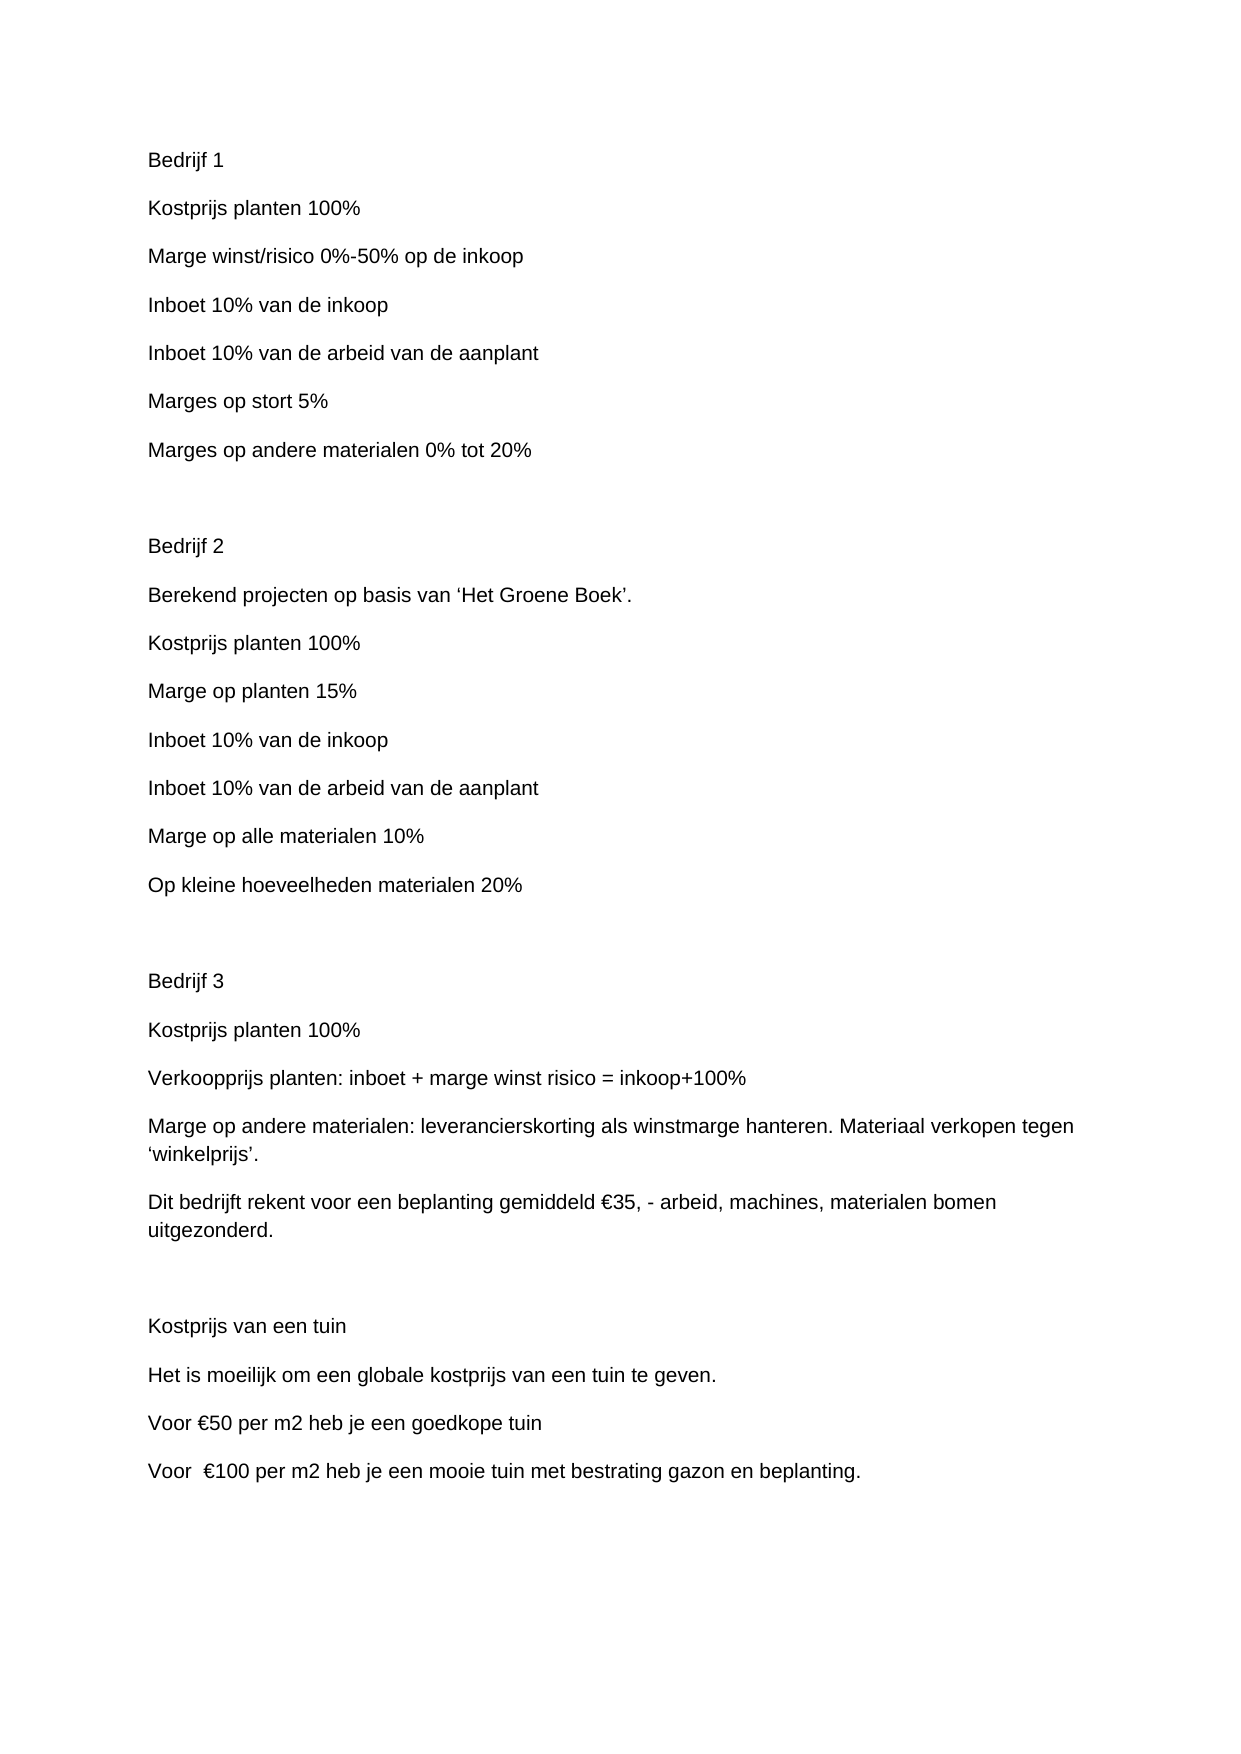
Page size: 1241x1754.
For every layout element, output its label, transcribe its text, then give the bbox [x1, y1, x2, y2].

text Marges op andere materialen 0% tot 20% [148, 438, 1093, 462]
text Het is moeilijk om een globale kostprijs van een tuin te geven. [148, 1363, 1093, 1387]
text Dit bedrijft rekent voor een beplanting gemiddeld €35, - arbeid, machines, materialen bomen uitgezonderd. [148, 1190, 1093, 1242]
text Kostprijs planten 100% [148, 196, 1093, 220]
text Bedrijf 1 [148, 148, 1093, 172]
text Inboet 10% van de inkoop [148, 728, 1093, 752]
text Bedrijf 3 [148, 969, 1093, 993]
text Berekend projecten op basis van ‘Het Groene Boek’. [148, 583, 1093, 607]
text Inboet 10% van de inkoop [148, 293, 1093, 317]
text Bedrijf 2 [148, 534, 1093, 558]
text Op kleine hoeveelheden materialen 20% [148, 873, 1093, 897]
text Marge winst/risico 0%-50% op de inkoop [148, 244, 1093, 268]
text Marge op alle materialen 10% [148, 824, 1093, 848]
text Voor €50 per m2 heb je een goedkope tuin [148, 1411, 1093, 1435]
text Verkoopprijs planten: inboet + marge winst risico = inkoop+100% [148, 1066, 1093, 1090]
text Inboet 10% van de arbeid van de aanplant [148, 776, 1093, 800]
text Inboet 10% van de arbeid van de aanplant [148, 341, 1093, 365]
text Marge op andere materialen: leverancierskorting als winstmarge hanteren. Materiaal verkopen tegen ‘winkelprijs’. [148, 1114, 1093, 1166]
text Kostprijs planten 100% [148, 631, 1093, 655]
text Kostprijs van een tuin [148, 1314, 1093, 1338]
text Voor €100 per m2 heb je een mooie tuin met bestrating gazon en beplanting. [148, 1459, 1093, 1483]
text Marges op stort 5% [148, 389, 1093, 413]
text Kostprijs planten 100% [148, 1018, 1093, 1042]
text Marge op planten 15% [148, 679, 1093, 703]
